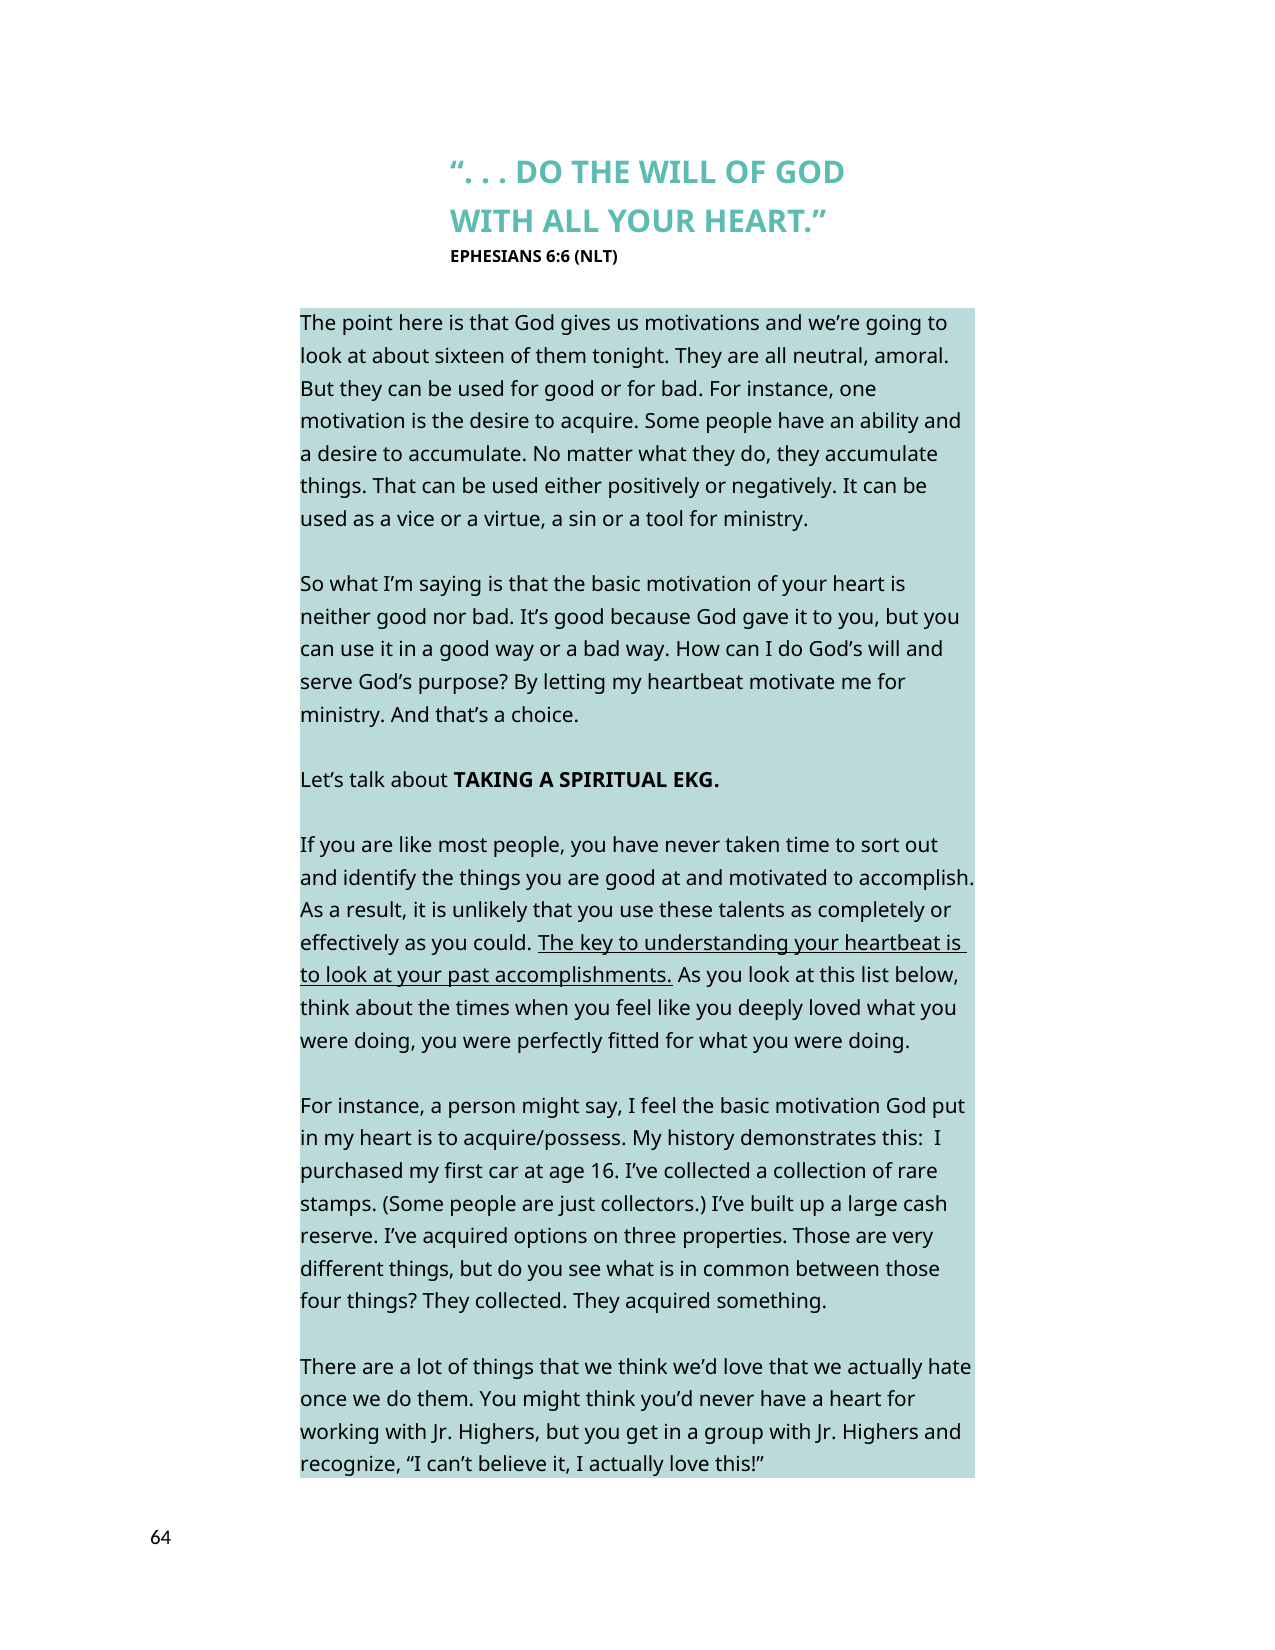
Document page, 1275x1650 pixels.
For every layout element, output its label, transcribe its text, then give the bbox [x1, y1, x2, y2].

text Let’s talk about TAKING A SPIRITUAL EKG. [300, 765, 975, 793]
text If you are like most people, you have never taken time to sort out and identify the things you are good at and motivated to accomplish. As a result, it is unlikely that you use these talents as completely or effectively as you could. The key to understanding your heartbeat is to look at your past accomplishments. As you look at this list below, think about the times when you feel like you deeply loved what you were doing, you were perfectly fitted for what you were doing. [300, 830, 975, 1054]
text “. . . do the will of God with all your heart.” EPhESIANS 6:6 (nlt) [450, 150, 900, 268]
text So what I’m saying is that the basic motivation of your heart is neither good nor bad. It’s good because God gave it to you, but you can use it in a good way or a bad way. How can I do God’s will and serve God’s purpose? By letting my heartbeat motivate me for ministry. And that’s a choice. [300, 569, 975, 728]
text For instance, a person might say, I feel the basic motivation God put in my heart is to acquire/possess. My history demonstrates this: I purchased my first car at age 16. I’ve collected a collection of rare stamps. (Some people are just collectors.) I’ve built up a large cash reserve. I’ve acquired options on three properties. Those are very different things, but do you see what is in common between those four things? They collected. They acquired something. [300, 1091, 975, 1315]
text The point here is that God gives us motivations and we’re going to look at about sixteen of them tonight. They are all neutral, amoral. But they can be used for good or for bad. For instance, one motivation is the desire to acquire. Some people have an ability and a desire to accumulate. No matter what they do, they accumulate things. That can be used either positively or negatively. It can be used as a vice or a virtue, a sin or a tool for ministry. [300, 308, 975, 532]
text There are a lot of things that we think we’d love that we actually hate once we do them. You might think you’d never have a heart for working with Jr. Highers, but you get in a group with Jr. Highers and recognize, “I can’t believe it, I actually love this!” [300, 1352, 975, 1478]
